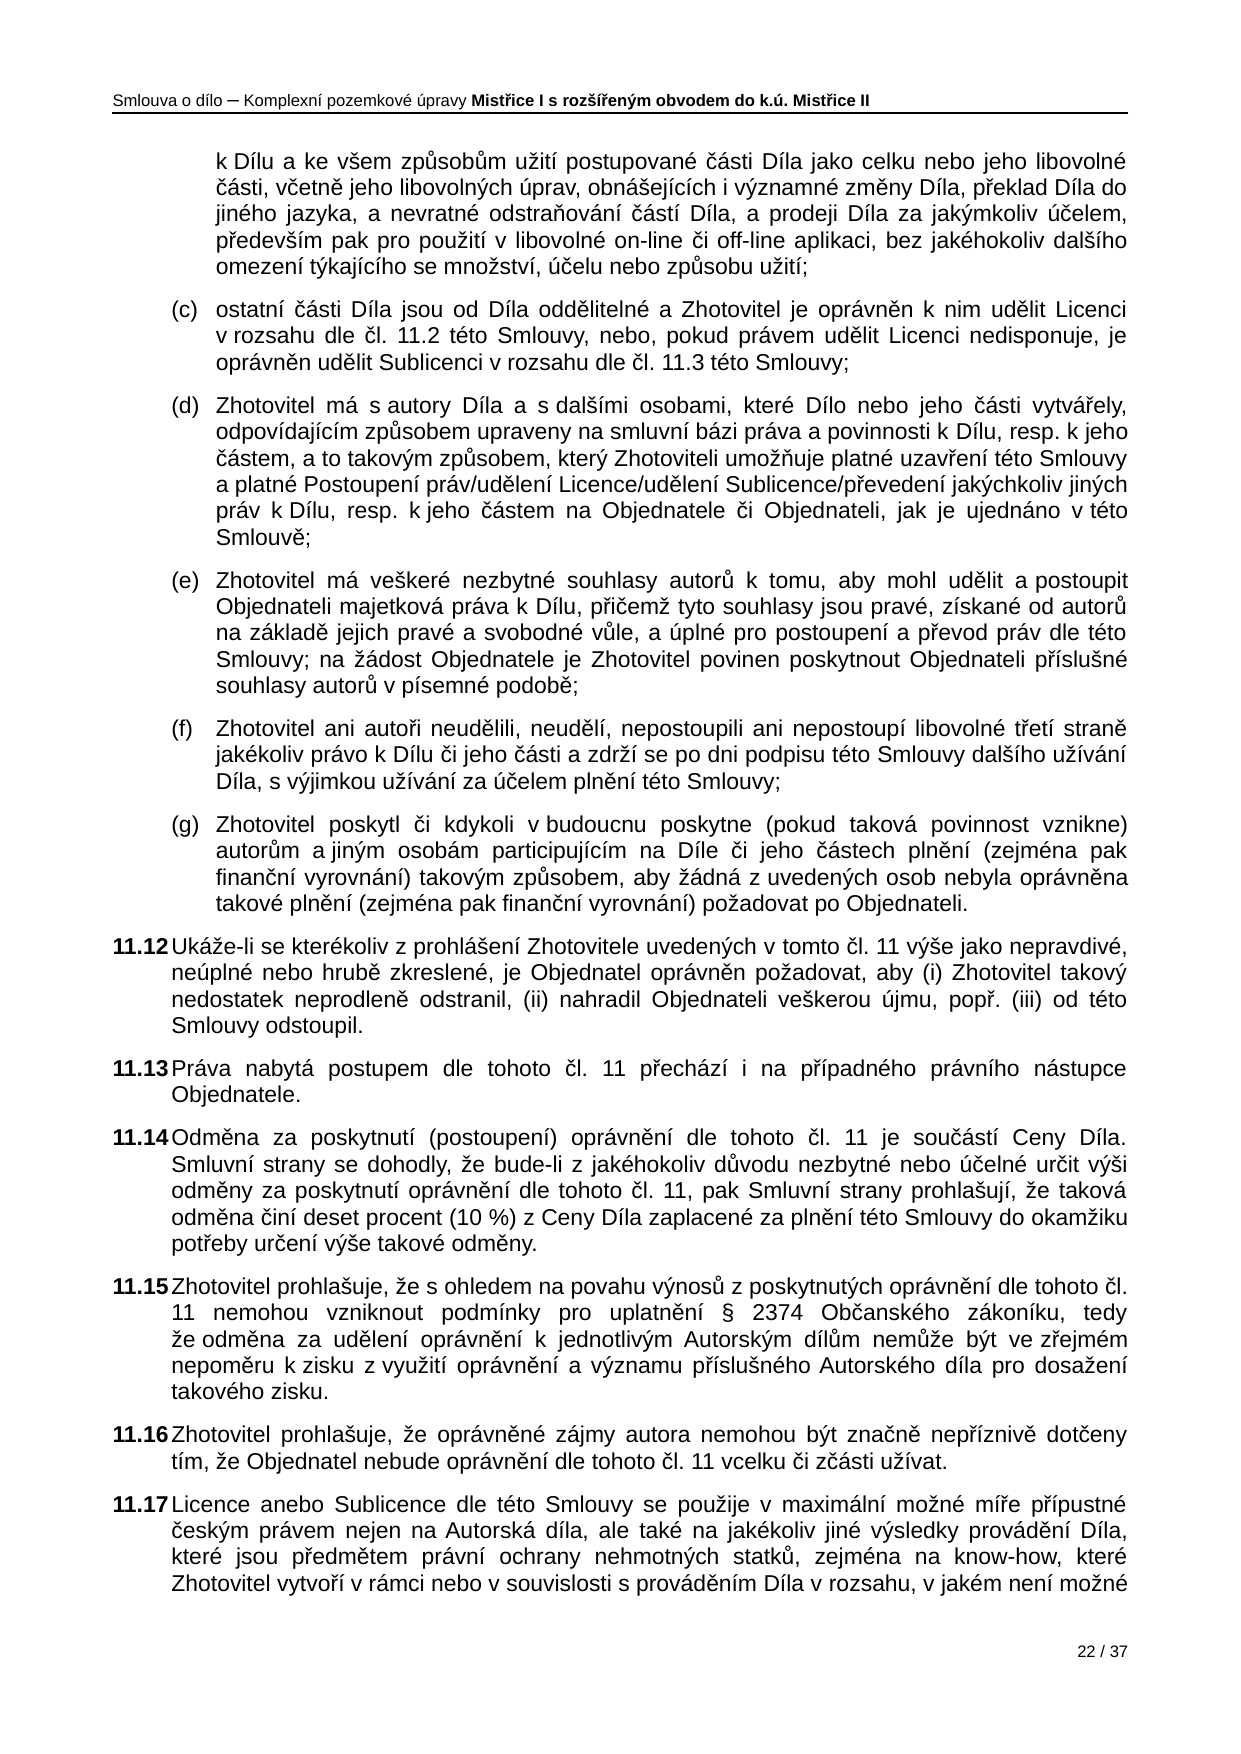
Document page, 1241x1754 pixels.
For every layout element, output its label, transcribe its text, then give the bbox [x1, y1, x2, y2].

text Zhotovitel prohlašuje, že s ohledem na povahu výnosů z poskytnutých oprávnění dle tohoto čl. 11 nemohou vzniknout podmínky pro uplatnění § 2374 Občanského zákoníku, tedy že odměna za udělení oprávnění k jednotlivým Autorským dílům nemůže být ve zřejmém nepoměru k zisku z využití oprávnění a významu příslušného Autorského díla pro dosažení takového zisku. [112, 1273, 1128, 1404]
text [112, 1491, 1128, 1596]
text Zhotovitel ani autoři neudělili, neudělí, nepostoupili ani nepostoupí libovolné třetí straně jakékoliv právo k Dílu či jeho části a zdrží se po dni podpisu této Smlouvy dalšího užívání Díla, s výjimkou užívání za účelem plnění této Smlouvy; [171, 715, 1128, 794]
text Odměna za poskytnutí (postoupení) oprávnění dle tohoto čl. 11 je součástí Ceny Díla. Smluvní strany se dohodly, že bude-li z jakéhokoliv důvodu nezbytné nebo účelné určit výši odměny za poskytnutí oprávnění dle tohoto čl. 11, pak Smluvní strany prohlašují, že taková odměna činí deset procent (10 %) z Ceny Díla zaplacené za plnění této Smlouvy do okamžiku potřeby určení výše takové odměny. [112, 1124, 1128, 1256]
text Ukáže-li se kterékoliv z prohlášení Zhotovitele uvedených v tomto čl. 11 výše jako nepravdivé, neúplné nebo hrubě zkreslené, je Objednatel oprávněn požadovat, aby (i) Zhotovitel takový nedostatek neprodleně odstranil, (ii) nahradil Objednateli veškerou újmu, popř. (iii) od této Smlouvy odstoupil. [112, 933, 1128, 1038]
text Zhotovitel prohlašuje, že oprávněné zájmy autora nemohou být značně nepříznivě dotčeny tím, že Objednatel nebude oprávnění dle tohoto čl. 11 vcelku či zčásti užívat. [112, 1421, 1128, 1474]
text Práva nabytá postupem dle tohoto čl. 11 přechází i na případného právního nástupce Objednatele. [112, 1055, 1128, 1108]
text Zhotovitel poskytl či kdykoli v budoucnu poskytne (pokud taková povinnost vznikne) autorům a jiným osobám participujícím na Díle či jeho částech plnění (zejména pak finanční vyrovnání) takovým způsobem, aby žádná z uvedených osob nebyla oprávněna takové plnění (zejména pak finanční vyrovnání) požadovat po Objednateli. [171, 811, 1128, 916]
text Zhotovitel má s autory Díla a s dalšími osobami, které Dílo nebo jeho části vytvářely, odpovídajícím způsobem upraveny na smluvní bázi práva a povinnosti k Dílu, resp. k jeho částem, a to takovým způsobem, který Zhotoviteli umožňuje platné uzavření této Smlouvy a platné Postoupení práv/udělení Licence/udělení Sublicence/převedení jakýchkoliv jiných práv k Dílu, resp. k jeho částem na Objednatele či Objednateli, jak je ujednáno v této Smlouvě; [171, 392, 1128, 550]
text ostatní části Díla jsou od Díla oddělitelné a Zhotovitel je oprávněn k nim udělit Licenci v rozsahu dle čl. 11.2 této Smlouvy, nebo, pokud právem udělit Licenci nedisponuje, je oprávněn udělit Sublicenci v rozsahu dle čl. 11.3 této Smlouvy; [171, 296, 1128, 375]
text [171, 148, 1128, 279]
text Zhotovitel má veškeré nezbytné souhlasy autorů k tomu, aby mohl udělit a postoupit Objednateli majetková práva k Dílu, přičemž tyto souhlasy jsou pravé, získané od autorů na základě jejich pravé a svobodné vůle, a úplné pro postoupení a převod práv dle této Smlouvy; na žádost Objednatele je Zhotovitel povinen poskytnout Objednateli příslušné souhlasy autorů v písemné podobě; [171, 567, 1128, 698]
